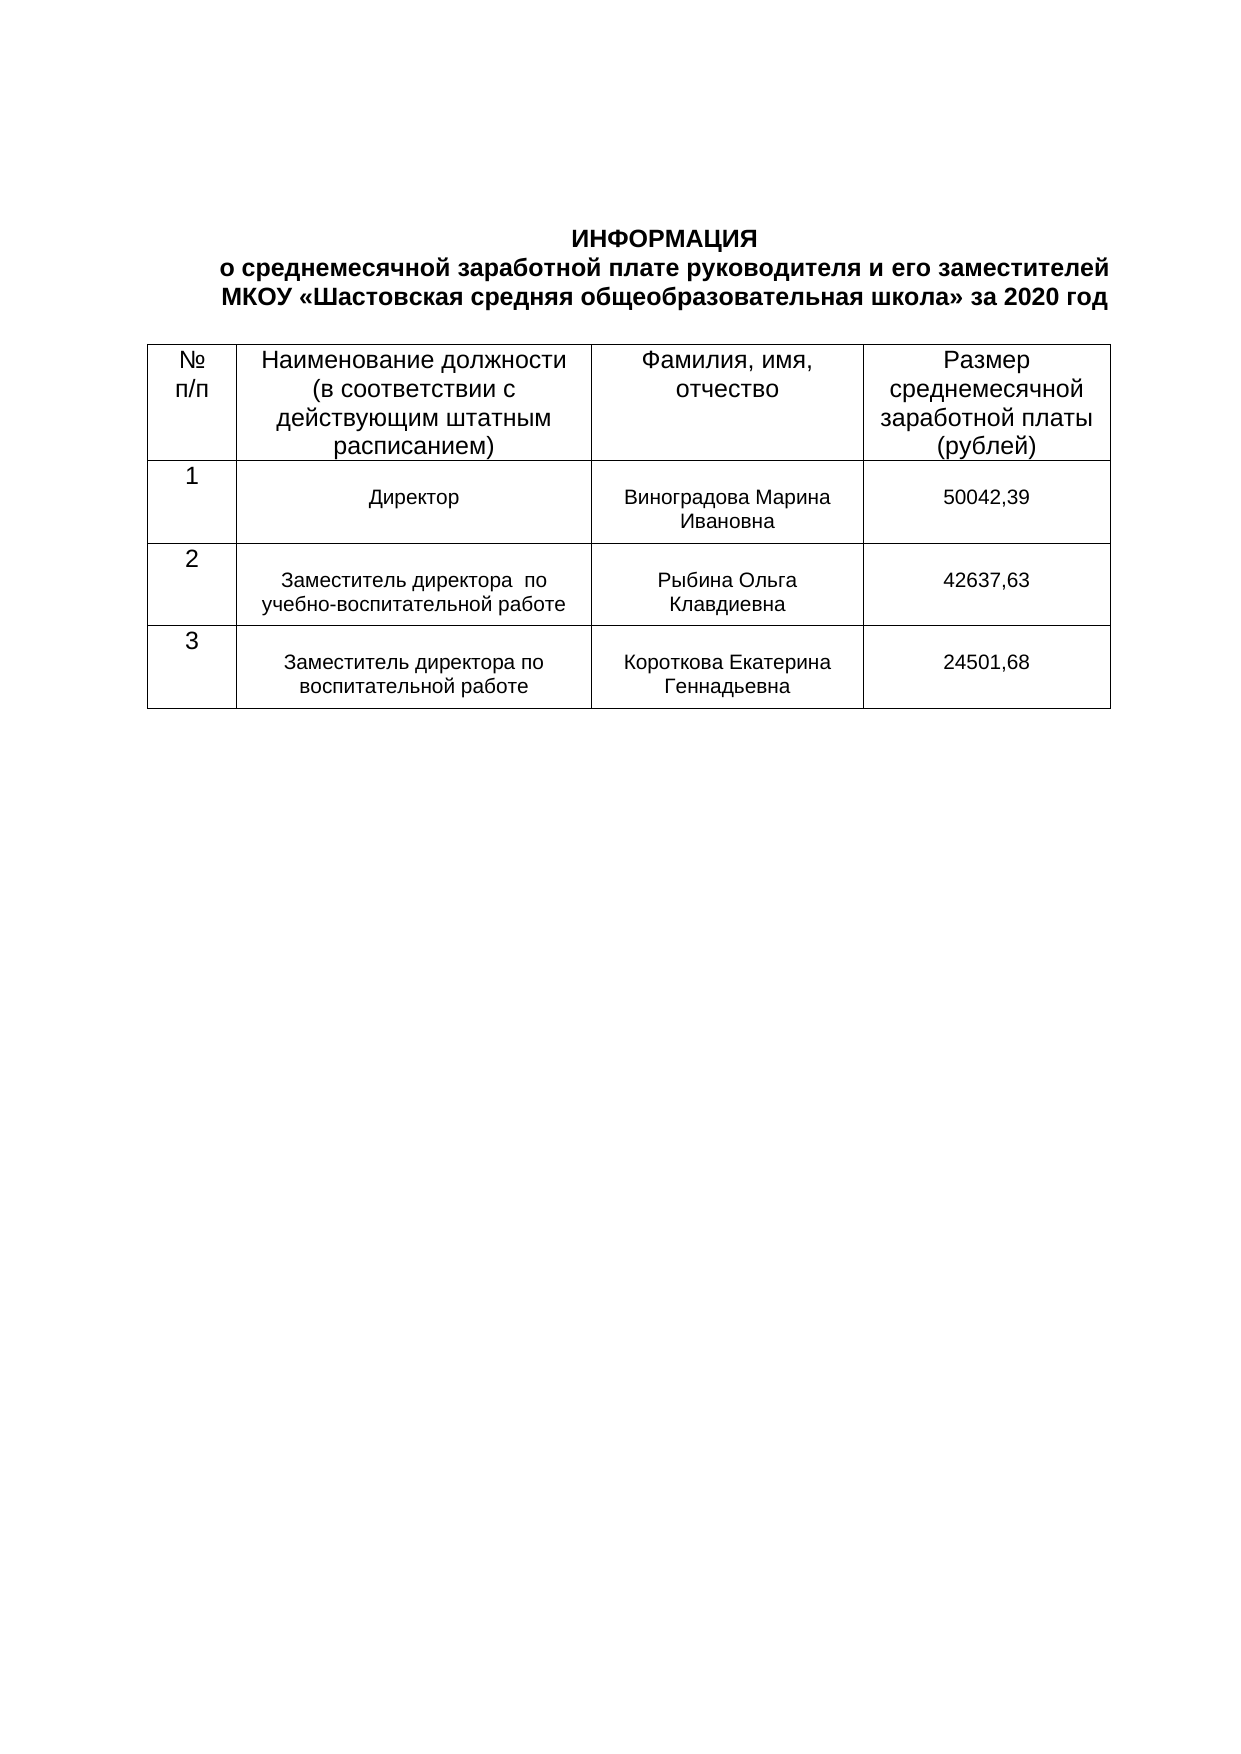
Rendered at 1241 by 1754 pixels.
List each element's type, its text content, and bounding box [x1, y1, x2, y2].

table_header № п/п [148, 345, 236, 460]
table_cell Рыбина Ольга Клавдиевна [592, 544, 863, 625]
table_cell Короткова Екатерина Геннадьевна [592, 626, 863, 707]
text о среднемесячной заработной плате руководителя и его заместителей [177, 253, 1152, 282]
table_cell 42637,63 [864, 544, 1110, 625]
table_cell 50042,39 [864, 461, 1110, 542]
table_cell Заместитель директора по учебно-воспитательной работе [237, 544, 591, 625]
table_cell Директор [237, 461, 591, 542]
table_cell 3 [148, 626, 236, 707]
table_cell 24501,68 [864, 626, 1110, 707]
table_header Размер среднемесячной заработной платы (рублей) [864, 345, 1110, 460]
table_cell 1 [148, 461, 236, 542]
table_cell Виноградова Марина Ивановна [592, 461, 863, 542]
text МКОУ «Шастовская средняя общеобразовательная школа» за 2020 год [177, 282, 1152, 310]
table_cell Заместитель директора по воспитательной работе [237, 626, 591, 707]
table_header Наименование должности (в соответствии с действующим штатным расписанием) [237, 345, 591, 460]
table_cell 2 [148, 544, 236, 625]
text ИНФОРМАЦИЯ [177, 224, 1152, 253]
table_header Фамилия, имя, отчество [592, 345, 863, 460]
